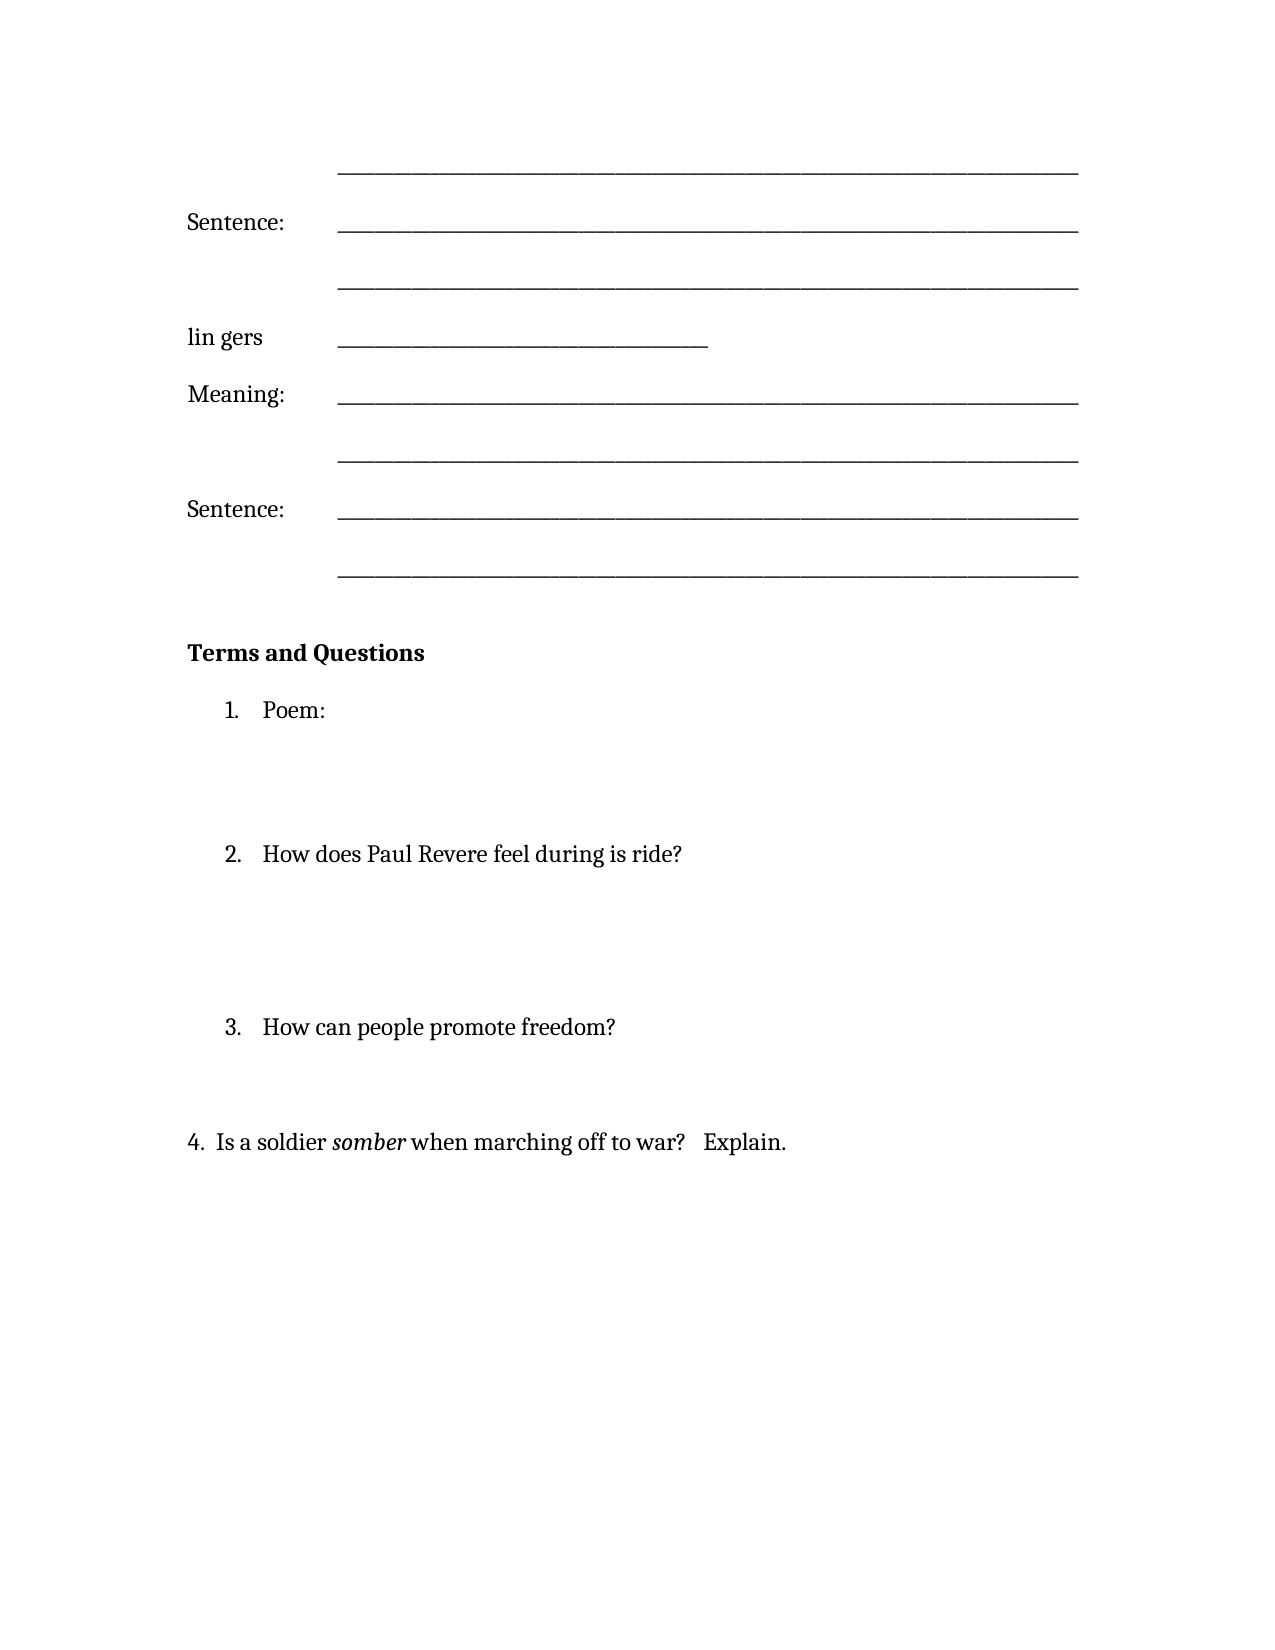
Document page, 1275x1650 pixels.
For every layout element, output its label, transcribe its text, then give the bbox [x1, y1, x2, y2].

list How can people promote freedom? [225, 1012, 1087, 1041]
text Meaning: ________________________________________________________________________________ [187, 380, 1087, 409]
text Sentence: ________________________________________________________________________________ [187, 495, 1087, 524]
text 4. Is a soldier somber when marching off to war? Explain. [187, 1127, 1087, 1156]
text ________________________________________________________________________________ [187, 552, 1087, 581]
list Poem: [225, 696, 1087, 725]
text lin gers ________________________________________ [187, 322, 1087, 351]
text Sentence: ________________________________________________________________________________ [187, 207, 1087, 236]
text Terms and Questions [187, 639, 1087, 667]
list How does Paul Revere feel during is ride? [225, 840, 1087, 869]
text ________________________________________________________________________________ [187, 437, 1087, 466]
text ________________________________________________________________________________ [187, 265, 1087, 294]
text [187, 150, 1087, 179]
